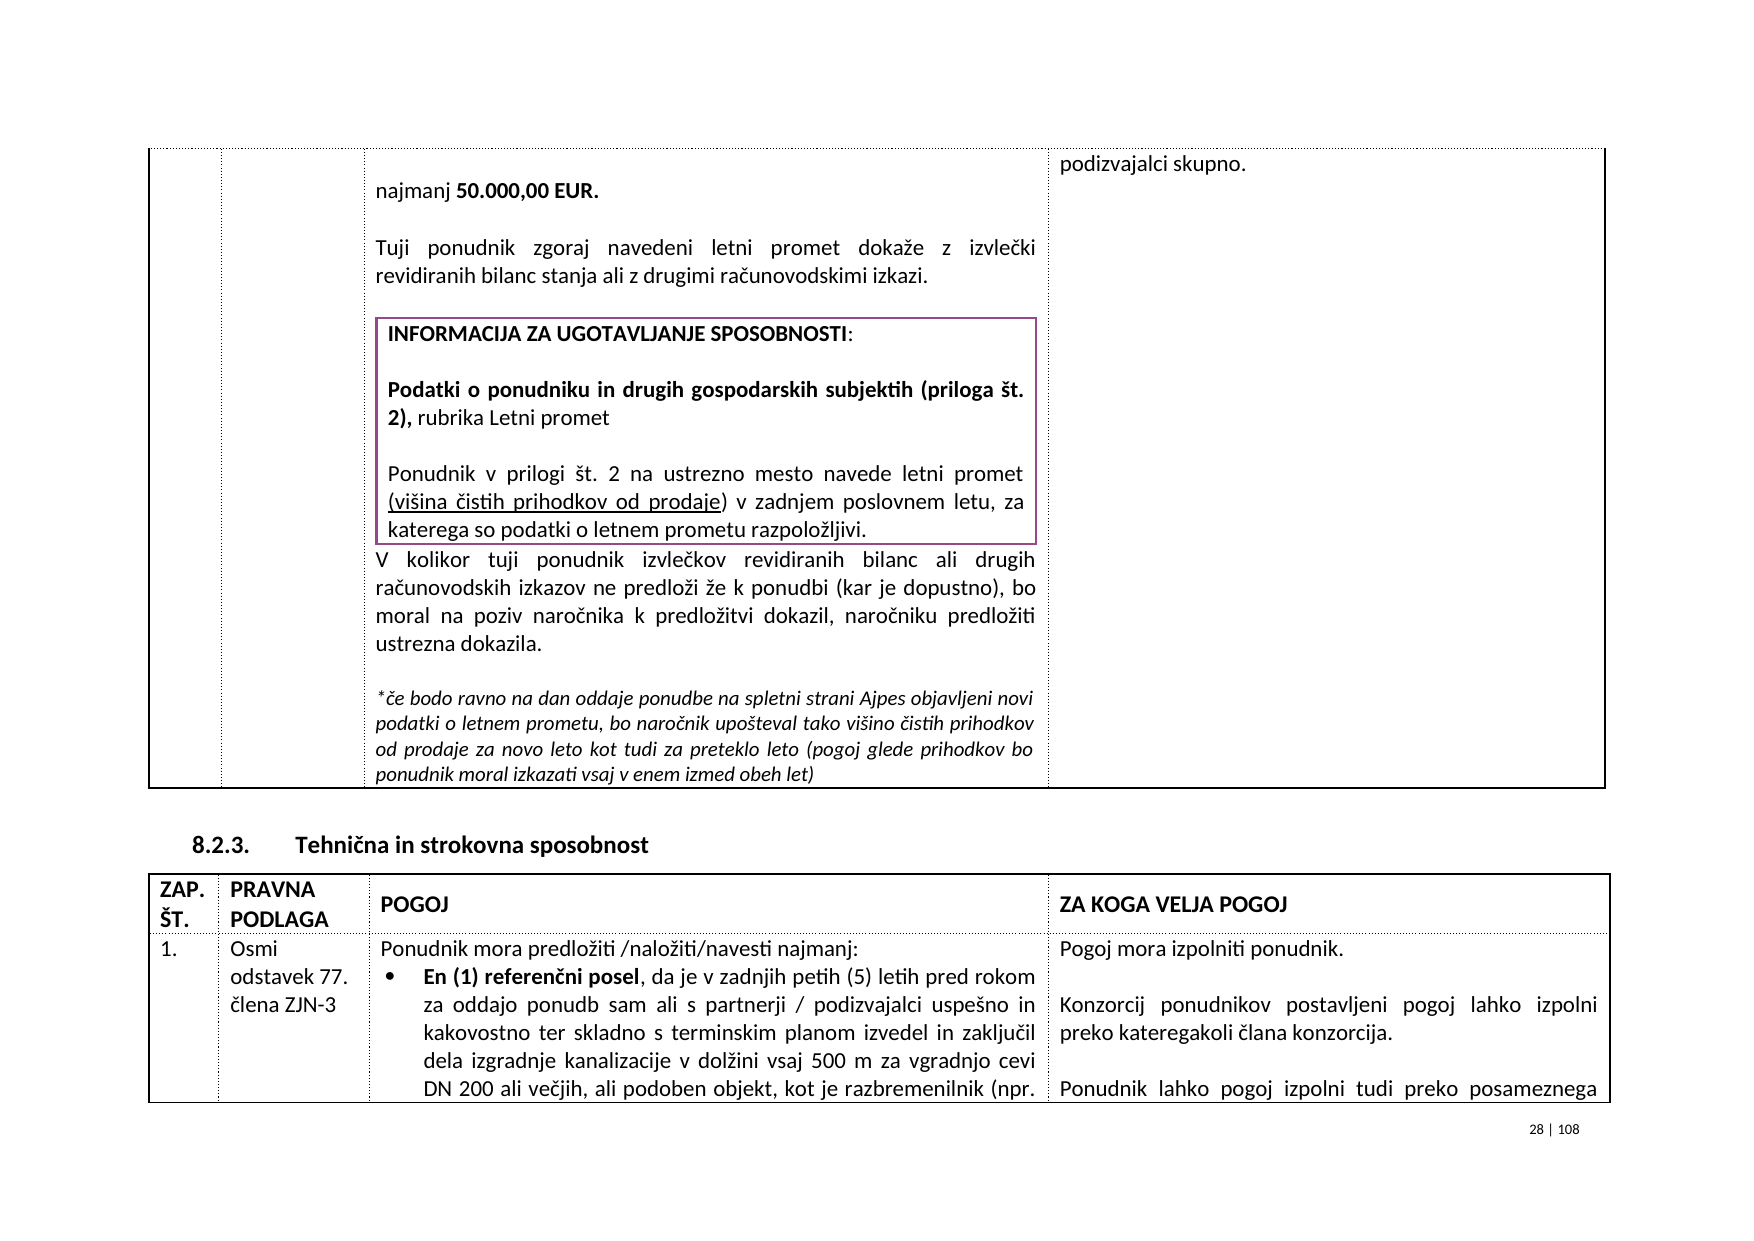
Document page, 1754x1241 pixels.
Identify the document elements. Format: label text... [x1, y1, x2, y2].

table_header POGOJ [369, 875, 1048, 933]
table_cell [221, 148, 364, 787]
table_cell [1048, 148, 1604, 787]
table_header PRAVNA PODLAGA [219, 875, 369, 933]
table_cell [1048, 933, 1609, 1102]
table_header ZAP. ŠT. [150, 875, 219, 933]
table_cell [364, 148, 1048, 787]
table_header ZA KOGA VELJA POGOJ [1048, 875, 1609, 933]
text Tehnična in strokovna sposobnost [192, 829, 1606, 860]
table_cell 2. [150, 148, 221, 787]
table_cell 1. [150, 933, 219, 1102]
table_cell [219, 933, 369, 1102]
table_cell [369, 933, 1048, 1102]
